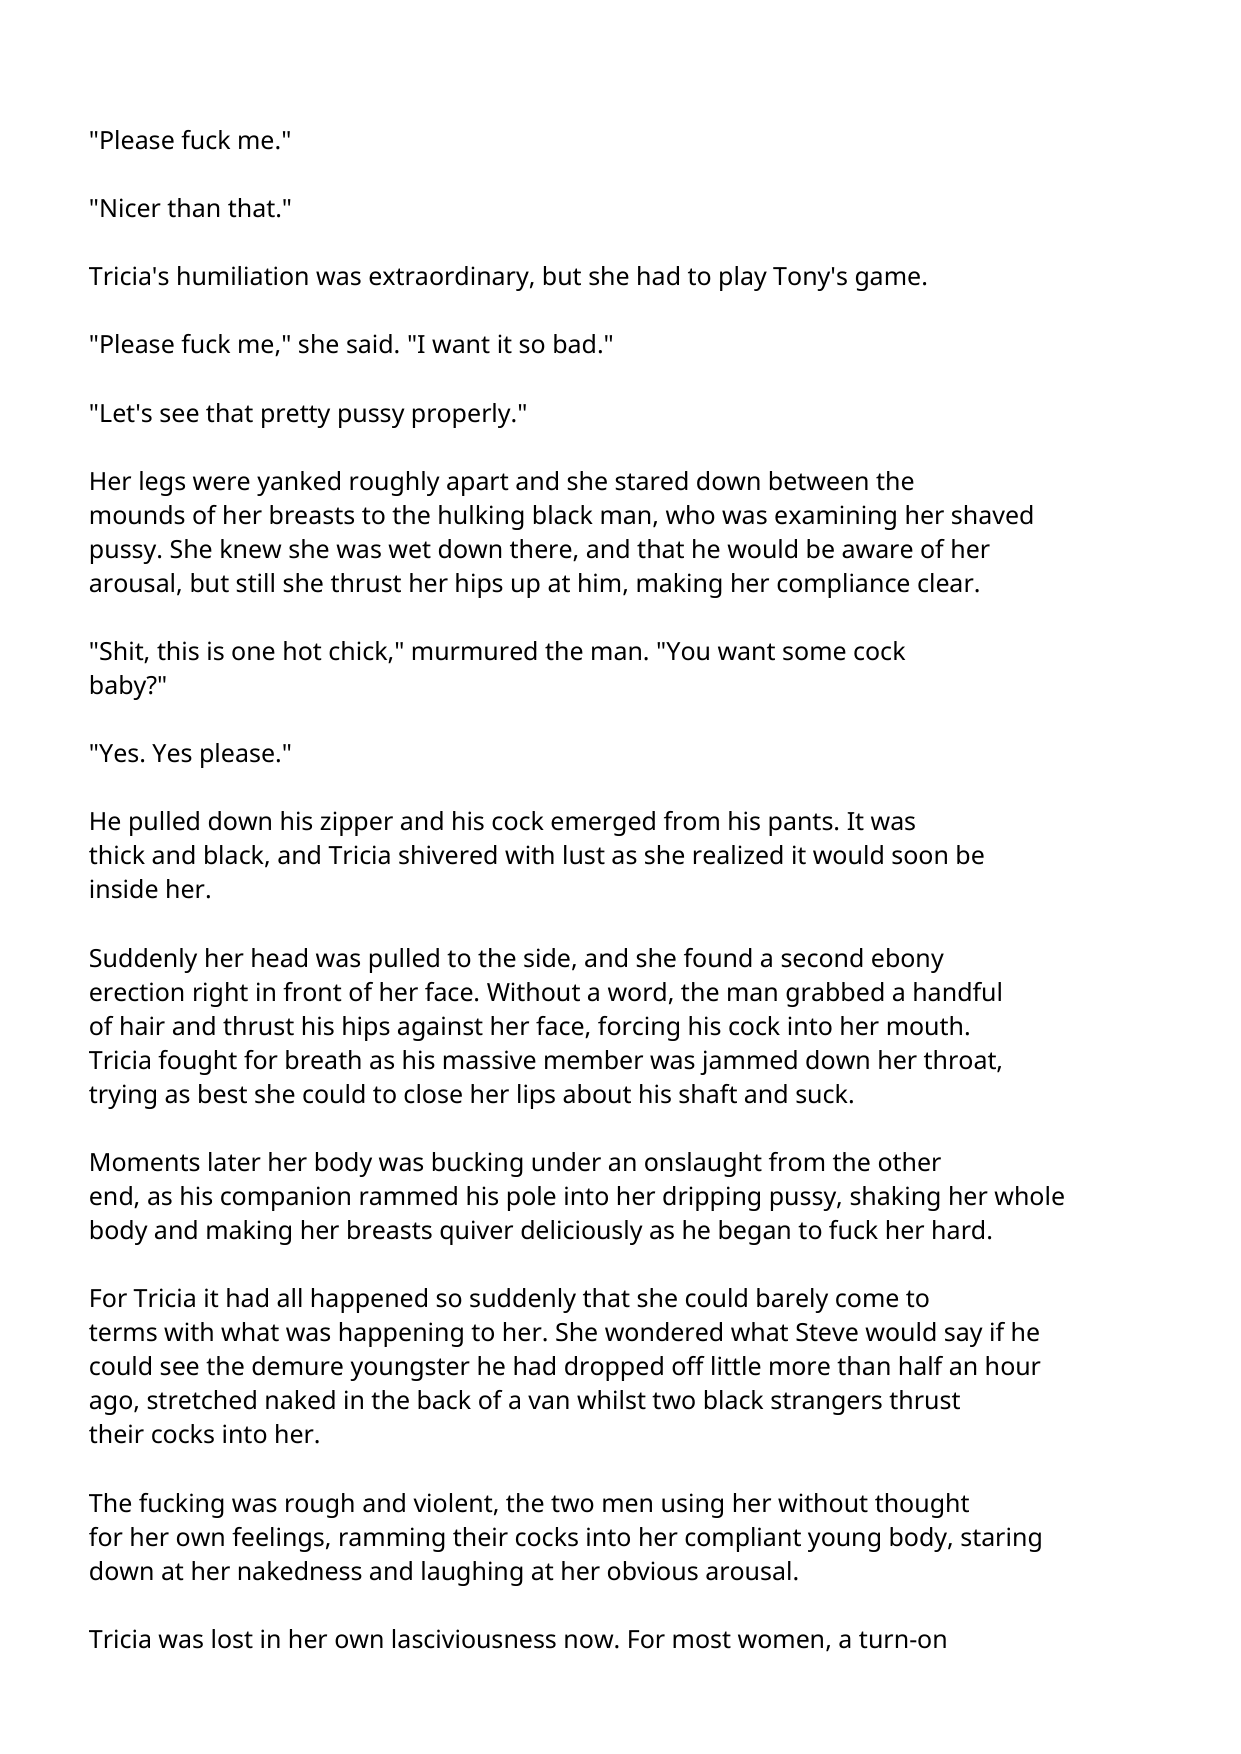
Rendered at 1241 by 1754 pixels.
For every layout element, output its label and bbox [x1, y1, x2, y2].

text [89, 89, 1152, 1656]
